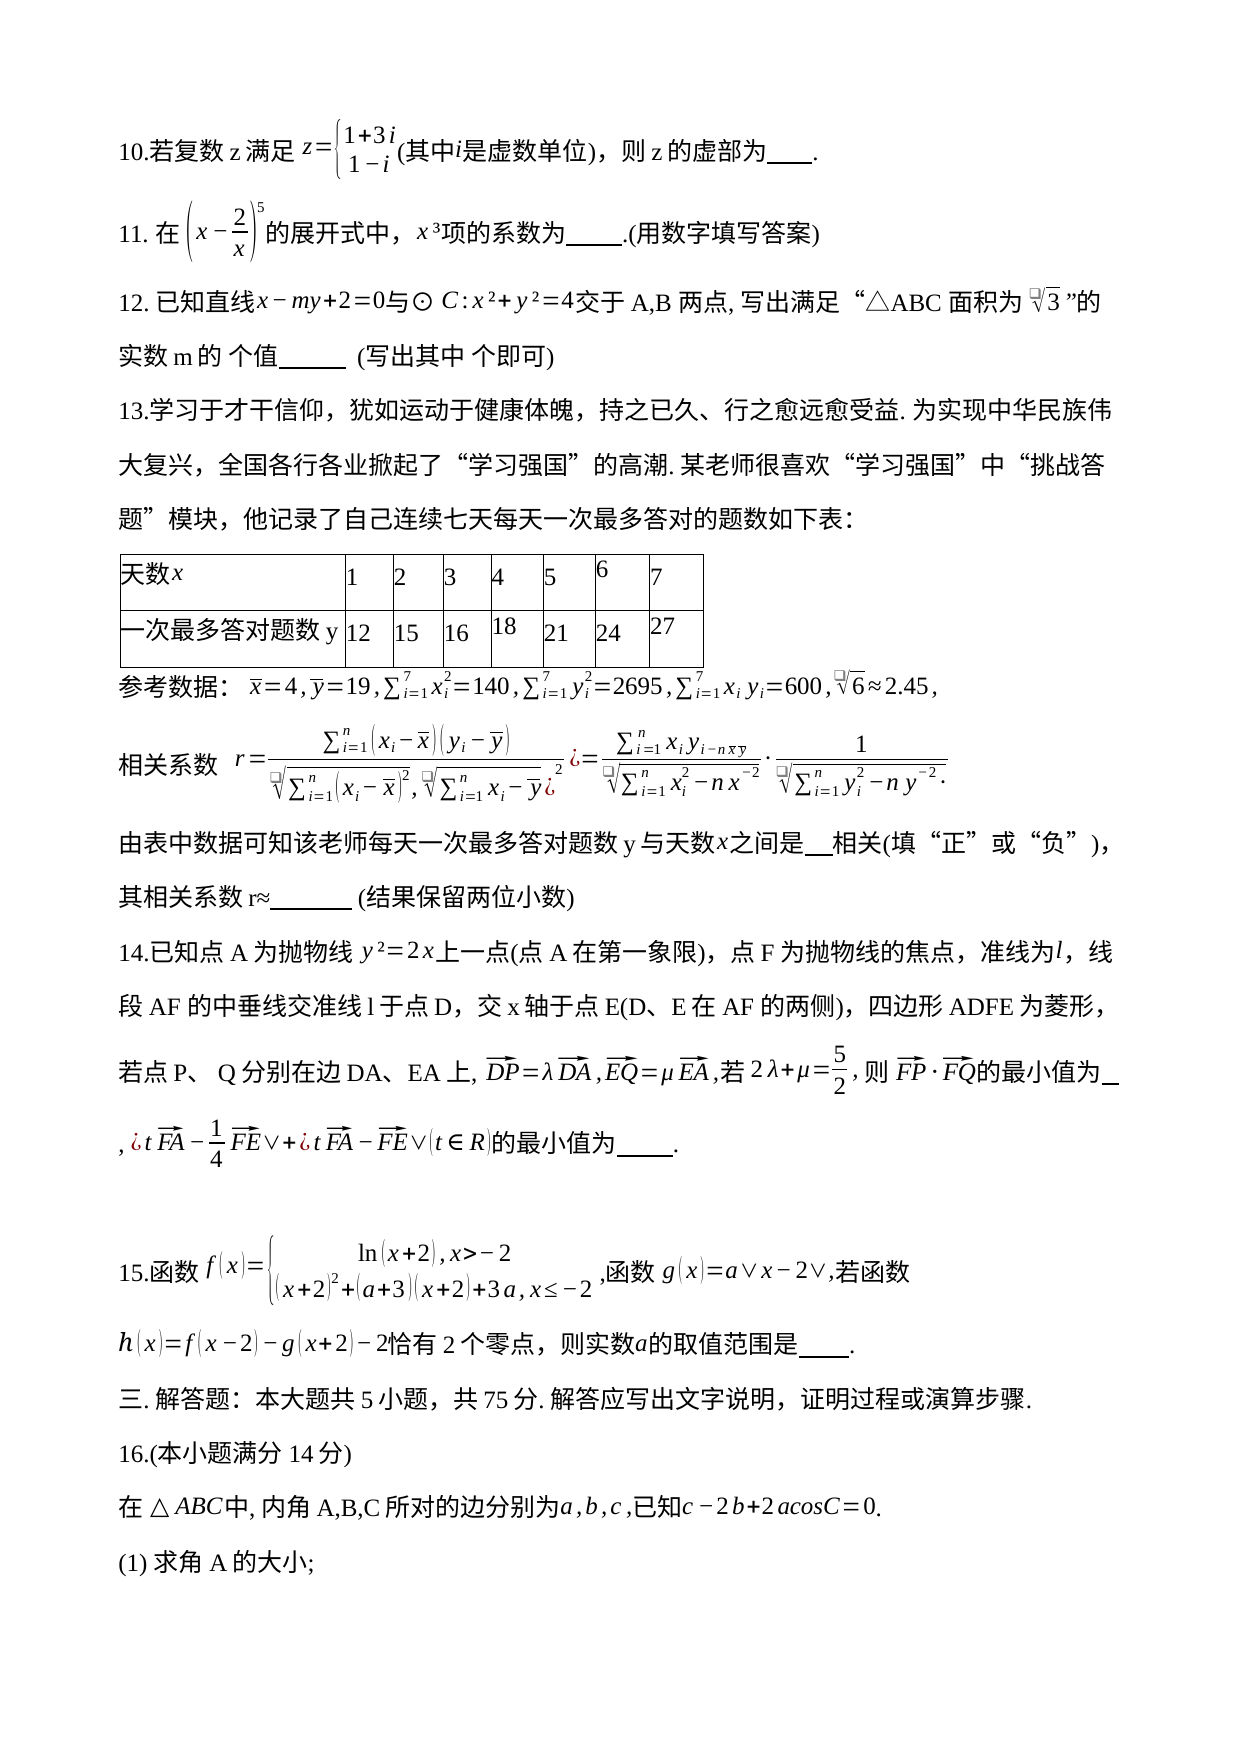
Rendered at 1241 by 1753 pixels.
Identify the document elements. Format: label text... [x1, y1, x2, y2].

table_cell 12 [346, 611, 393, 666]
text 11. 在 的展开式中，项的系数为 .(用数字填写答案) [118, 198, 1122, 264]
text 14.已知点 A为抛物线 上一点(点 A在第一象限)，点F 为抛物线的焦点，准线为，线段 AF 的中垂线交准线l于点D，交x轴于点E(D、E在 AF 的两侧)，四边形ADFE为菱形，若点P、 Q分别在边 DA、EA上, 若 则 的最小值为 , 的最小值为 . [118, 932, 1122, 1173]
text 13.学习于才干信仰，犹如运动于健康体魄，持之已久、行之愈远愈受益. 为实现中华民族伟大复兴，全国各行各业掀起了“学习强国”的高潮. 某老师很喜欢“学习强国”中“挑战答题”模块，他记录了自己连续七天每天一次最多答对的题数如下表： [118, 391, 1122, 536]
table_cell 21 [544, 611, 595, 666]
text 三. 解答题：本大题共5小题，共75分. 解答应写出文字说明，证明过程或演算步骤. [118, 1379, 1122, 1415]
text 16.(本小题满分 14分) [118, 1433, 1122, 1470]
text 12. 已知直线与⊙ 交于 A,B 两点, 写出满足“△ABC 面积为 的实数m的 个值 (写出其中 个即可) [118, 282, 1122, 373]
text 相关系数 [118, 721, 1122, 805]
text 在 中, 内角A,B,C所对的边分别为已知. [118, 1488, 1122, 1524]
table_header 4 [492, 555, 543, 610]
table_cell 18 [492, 611, 543, 666]
table_header 1 [346, 555, 393, 610]
text 由表中数据可知该老师每天一次最多答对题数y与天数之间是 相关(填“正”或“负”)，其相关系数r≈ (结果保留两位小数) [118, 823, 1122, 914]
table_cell 24 [596, 611, 649, 666]
table_header 天数 [121, 555, 345, 610]
text 10.若复数z满足 (其中是虚数单位)，则z的虚部为 . [118, 118, 1122, 180]
table_header 7 [650, 555, 703, 610]
table_header 6 [596, 555, 649, 610]
text 参考数据： [118, 667, 1122, 703]
table_cell 16 [444, 611, 491, 666]
table_header 3 [444, 555, 491, 610]
text (1) 求角 A的大小; [118, 1542, 1122, 1578]
text 15.函数 ,函数 若函数 恰有2个零点，则实数的取值范围是 . [118, 1234, 1122, 1361]
table_cell 15 [394, 611, 443, 666]
table_header 2 [394, 555, 443, 610]
table_cell 27 [650, 611, 703, 666]
table_cell 一次最多答对题数y [121, 611, 345, 666]
table_header 5 [544, 555, 595, 610]
